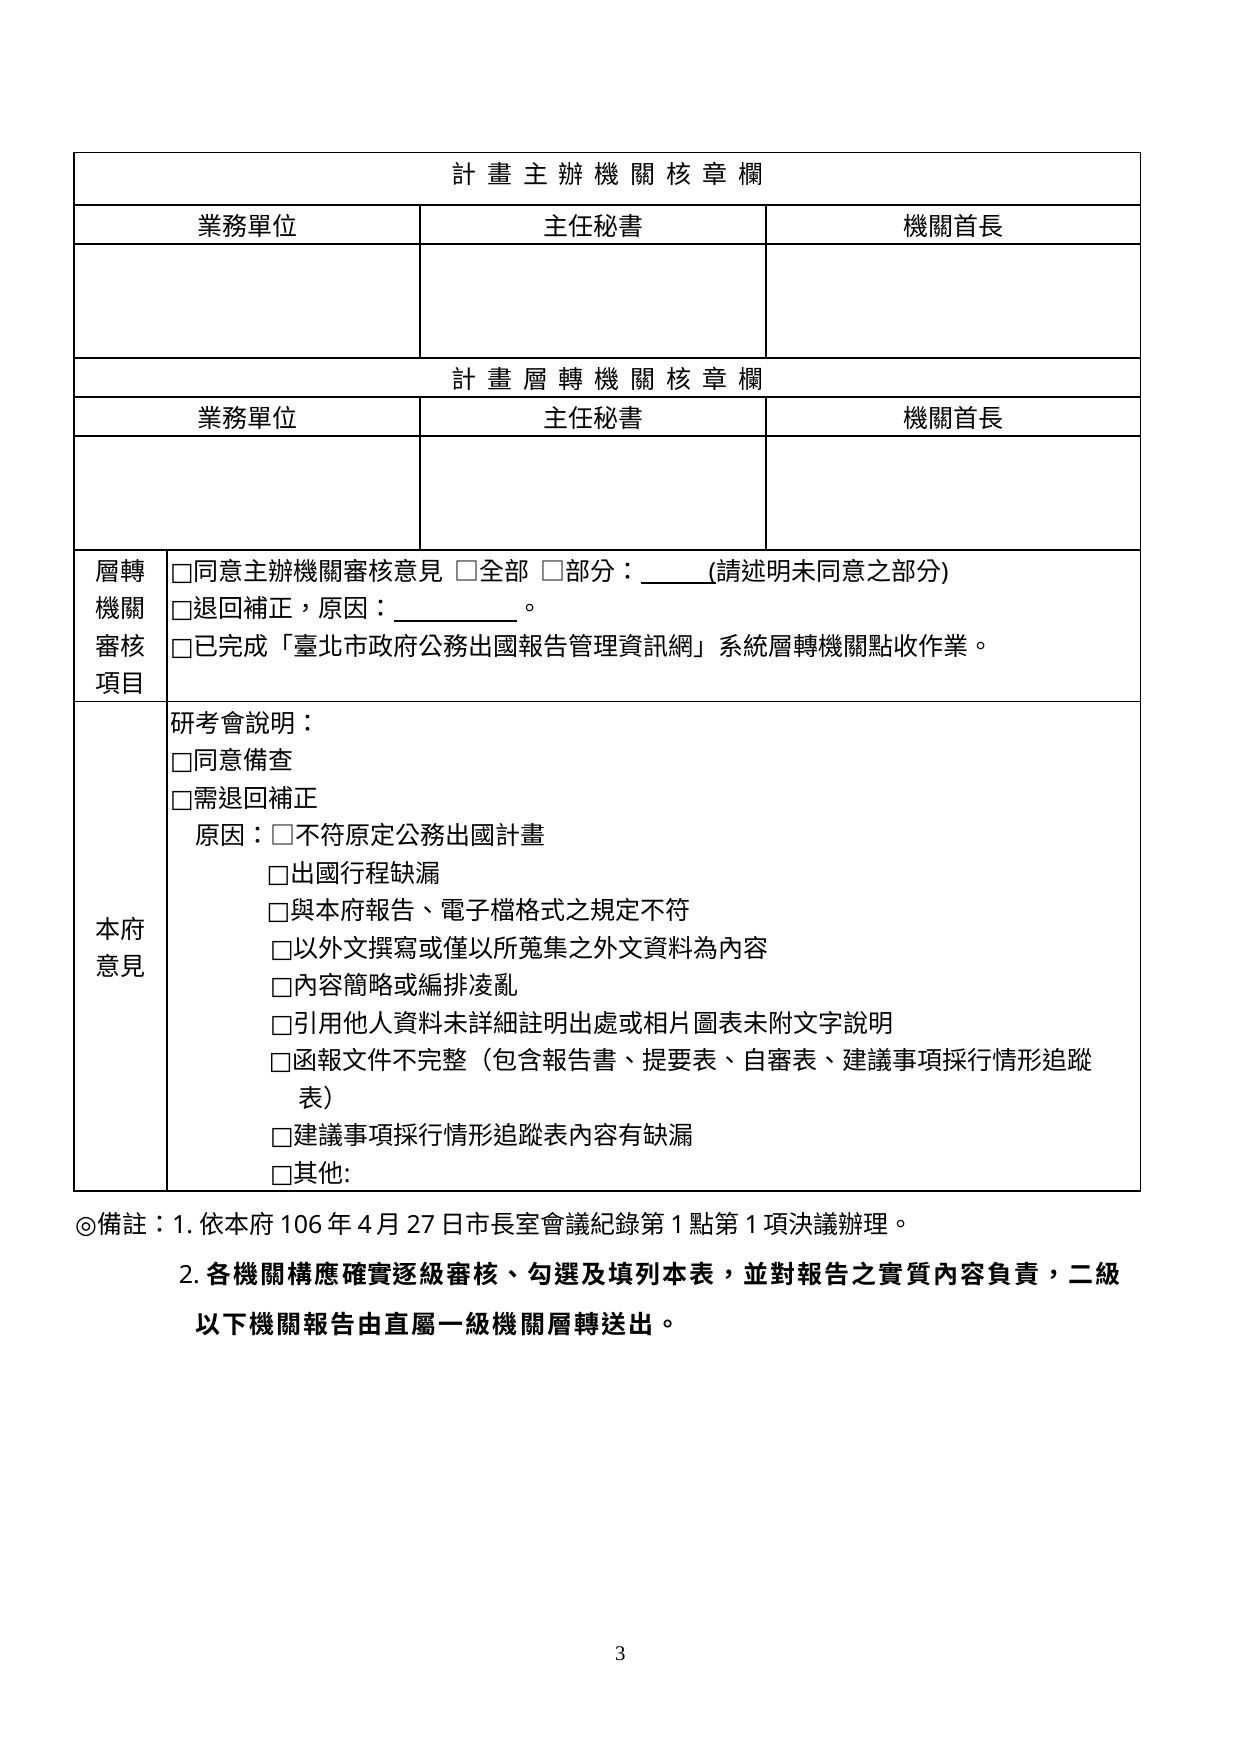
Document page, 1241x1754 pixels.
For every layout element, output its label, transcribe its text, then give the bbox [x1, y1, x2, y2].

table_cell [75, 245, 419, 357]
table_cell 層轉 機關 審核 項目 [75, 551, 166, 701]
table_header 計畫主辦機關核章欄 [75, 153, 1140, 204]
table_cell 機關首長 [767, 206, 1140, 243]
table_cell [75, 437, 419, 549]
table_cell 機關首長 [767, 398, 1140, 435]
table_cell □同意主辦機關審核意見 □全部 □部分： (請述明未同意之部分) □退回補正，原因： 。 □已完成「臺北市政府公務出國報告管理資訊網」系統層轉機關點收作業。 [168, 551, 1140, 701]
table_cell 主任秘書 [421, 398, 765, 435]
text ◎備註：1. 依本府106年4月27日市長室會議紀錄第1點第1項決議辦理。 [75, 1204, 1165, 1241]
table_cell [767, 437, 1140, 549]
table_cell [767, 245, 1140, 357]
table_cell 主任秘書 [421, 206, 765, 243]
table_cell 業務單位 [75, 206, 419, 243]
table_cell 研考會說明： □同意備查 □需退回補正 原因：□不符原定公務出國計畫 □出國行程缺漏 □與本府報告、電子檔格式之規定不符 □以外文撰寫或僅以所蒐集之外文資料為內容 □內容簡略或編排凌亂 □引用他人資料未詳細註明出處或相片圖表未附文字說明 □函報文件不完整（包含報告書、提要表、自審表、建議事項採行情形追蹤表） □建議事項採行情形追蹤表內容有缺漏 □其他: [168, 702, 1140, 1190]
table_cell 業務單位 [75, 398, 419, 435]
text 2. 各機關構應確實逐級審核、勾選及填列本表，並對報告之實質內容負責，二級 [75, 1254, 1165, 1291]
text 以下機關報告由直屬一級機關層轉送出。 [75, 1304, 1165, 1341]
table_cell [421, 245, 765, 357]
table_cell 計畫層轉機關核章欄 [75, 359, 1140, 396]
table_cell 本府 意見 [75, 702, 166, 1190]
table_cell [421, 437, 765, 549]
